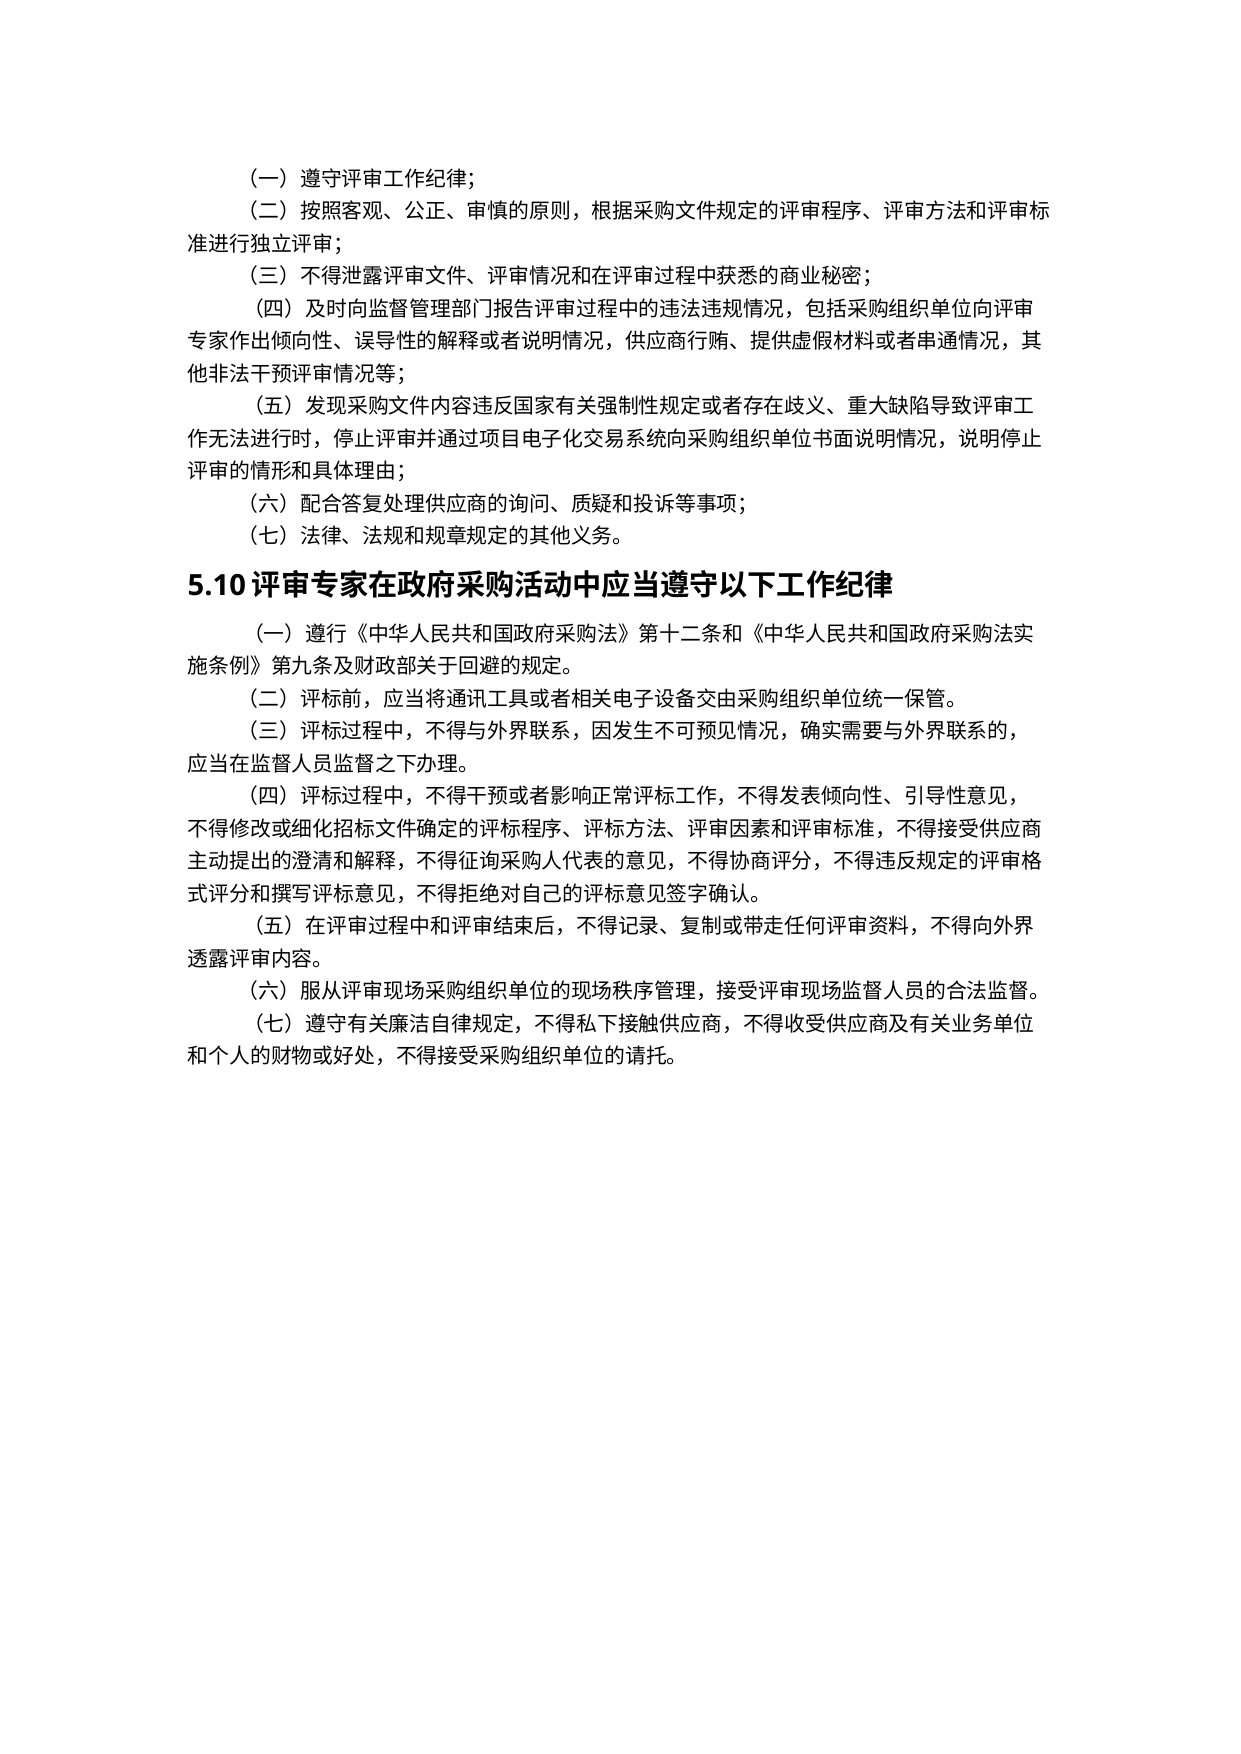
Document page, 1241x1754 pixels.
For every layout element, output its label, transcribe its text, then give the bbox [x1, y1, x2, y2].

text （一）遵守评审工作纪律； [187, 162, 1053, 194]
text （四）评标过程中，不得干预或者影响正常评标工作，不得发表倾向性、引导性意见， 不得修改或细化招标文件确定的评标程序、评标方法、评审因素和评审标准，不得接受供应商主动提出的澄清和解释，不得征询采购人代表的意见，不得协商评分，不得违反规定的评审格式评分和撰写评标意见，不得拒绝对自己的评标意见签字确认。 [187, 779, 1053, 909]
text （三）评标过程中，不得与外界联系，因发生不可预见情况，确实需要与外界联系的， 应当在监督人员监督之下办理。 [187, 714, 1053, 779]
text 5.10评审专家在政府采购活动中应当遵守以下工作纪律 [187, 552, 1053, 617]
text （四）及时向监督管理部门报告评审过程中的违法违规情况，包括采购组织单位向评审专家作出倾向性、误导性的解释或者说明情况，供应商行贿、提供虚假材料或者串通情况，其他非法干预评审情况等； [187, 292, 1053, 389]
text （六）服从评审现场采购组织单位的现场秩序管理，接受评审现场监督人员的合法监督。 [187, 974, 1053, 1007]
text （七）法律、法规和规章规定的其他义务。 [187, 519, 1053, 552]
text （二）按照客观、公正、审慎的原则，根据采购文件规定的评审程序、评审方法和评审标准进行独立评审； [187, 194, 1053, 259]
text （六）配合答复处理供应商的询问、质疑和投诉等事项； [187, 487, 1053, 519]
text （五）在评审过程中和评审结束后，不得记录、复制或带走任何评审资料，不得向外界透露评审内容。 [187, 909, 1053, 974]
text （二）评标前，应当将通讯工具或者相关电子设备交由采购组织单位统一保管。 [187, 682, 1053, 714]
text （一）遵行《中华人民共和国政府采购法》第十二条和《中华人民共和国政府采购法实施条例》第九条及财政部关于回避的规定。 [187, 617, 1053, 682]
text （三）不得泄露评审文件、评审情况和在评审过程中获悉的商业秘密； [187, 259, 1053, 292]
text （五）发现采购文件内容违反国家有关强制性规定或者存在歧义、重大缺陷导致评审工作无法进行时，停止评审并通过项目电子化交易系统向采购组织单位书面说明情况，说明停止评审的情形和具体理由； [187, 389, 1053, 487]
text （七）遵守有关廉洁自律规定，不得私下接触供应商，不得收受供应商及有关业务单位和个人的财物或好处，不得接受采购组织单位的请托。 [187, 1007, 1053, 1072]
